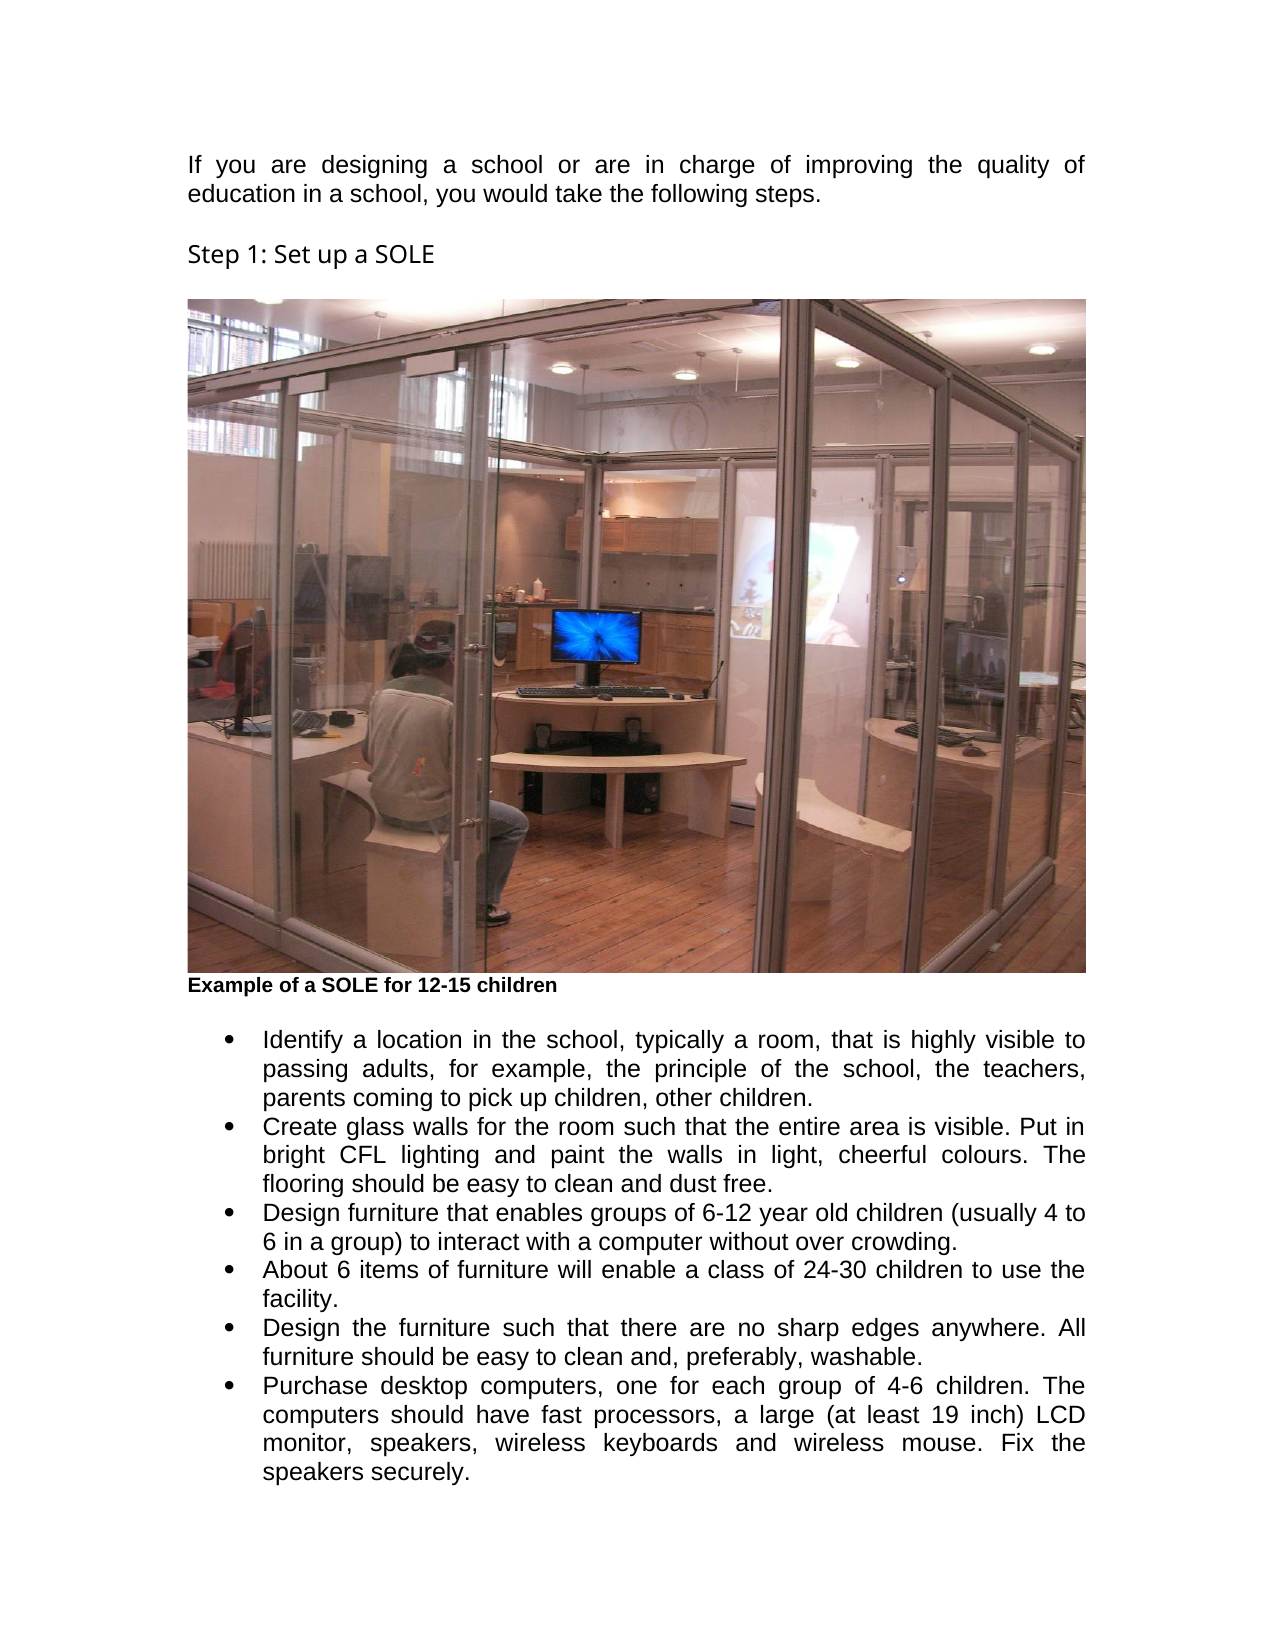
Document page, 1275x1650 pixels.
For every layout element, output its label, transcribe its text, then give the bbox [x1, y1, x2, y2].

text Step 1: Set up a SOLE [187, 236, 1087, 270]
text If you are designing a school or are in charge of improving the quality of education in a school, you would take the following steps. [187, 150, 1087, 207]
list Create glass walls for the room such that the entire area is visible. Put in bright CFL lighting and paint the walls in light, cheerful colours. The flooring should be easy to clean and dust free. [225, 1112, 1087, 1198]
list About 6 items of furniture will enable a class of 24-30 children to use the facility. [225, 1256, 1087, 1313]
list Purchase desktop computers, one for each group of 4-6 children. The computers should have fast processors, a large (at least 19 inch) LCD monitor, speakers, wireless keyboards and wireless mouse. Fix the speakers securely. [225, 1371, 1087, 1486]
list Design the furniture such that there are no sharp edges anywhere. All furniture should be easy to clean and, preferably, washable. [225, 1313, 1087, 1371]
list Identify a location in the school, typically a room, that is highly visible to passing adults, for example, the principle of the school, the teachers, parents coming to pick up children, other children. [225, 1025, 1087, 1112]
picture [187, 299, 1086, 973]
list Design furniture that enables groups of 6-12 year old children (usually 4 to 6 in a group) to interact with a computer without over crowding. [225, 1198, 1087, 1256]
text Example of a SOLE for 12-15 children [187, 972, 1087, 996]
